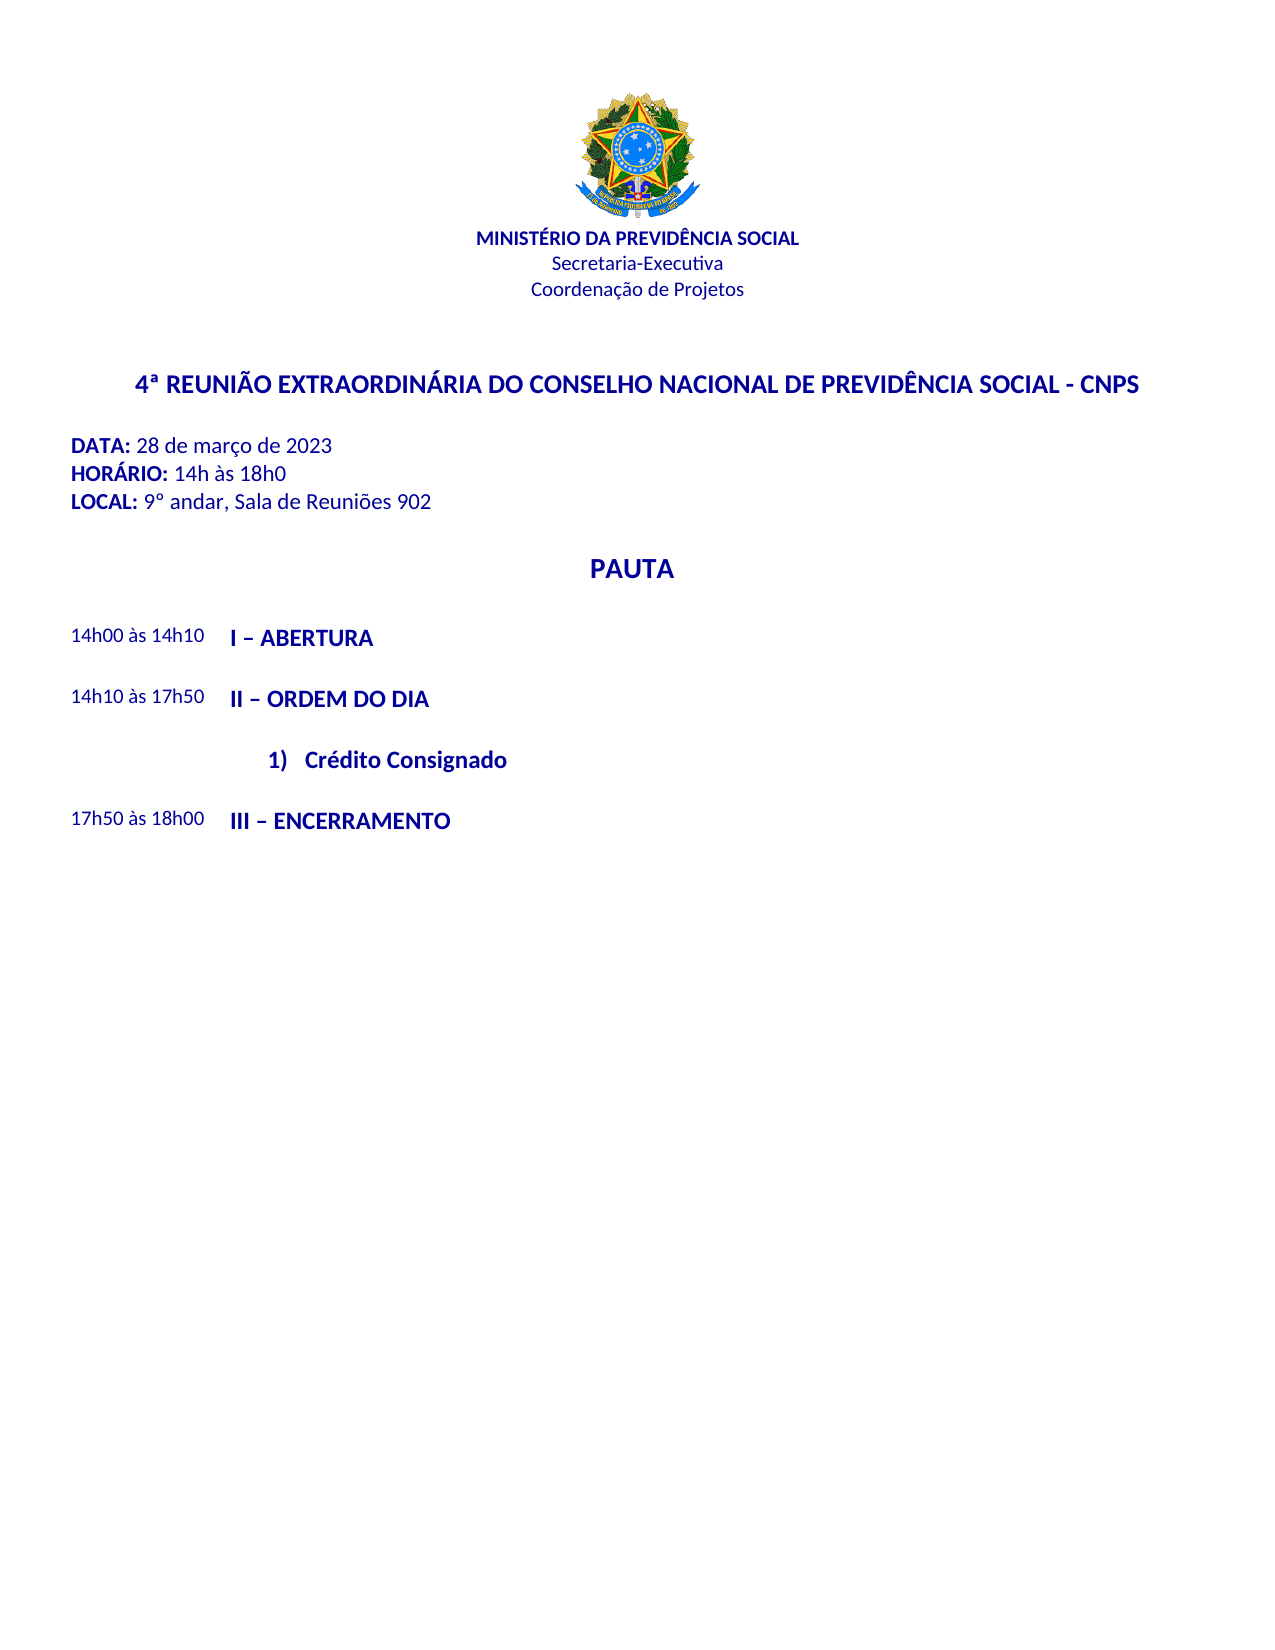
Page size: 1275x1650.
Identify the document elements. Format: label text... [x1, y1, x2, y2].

table_cell 14h00 às 14h10 [56, 622, 218, 683]
table_cell 14h10 às 17h50 [56, 683, 218, 805]
text Horário: 14h às 18h0 [71, 459, 1204, 487]
text Coordenação de Projetos [71, 276, 1204, 301]
text 4ª REUNIÃO EXTRAORDINÁRIA DO CONSELHO NACIONAL DE PREVIDÊNCIA SOCIAL - CNPS [71, 367, 1204, 400]
text Secretaria-Executiva [71, 251, 1204, 276]
table_header PAUTA [56, 551, 1208, 622]
picture [511, 85, 764, 226]
text MINISTÉRIO DA PREVIDÊNCIA SOCIAL [71, 225, 1204, 251]
table_cell II – ORDEM DO DIA Crédito Consignado [219, 683, 1208, 805]
text DATA: 28 de março de 2023 [71, 431, 1204, 459]
table_cell I – ABERTURA [219, 622, 1208, 683]
table_cell 17h50 às 18h00 [56, 805, 218, 907]
text LOCAL: 9º andar, Sala de Reuniões 902 [71, 487, 1204, 515]
table_cell III – ENCERRAMENTO [219, 805, 1208, 907]
